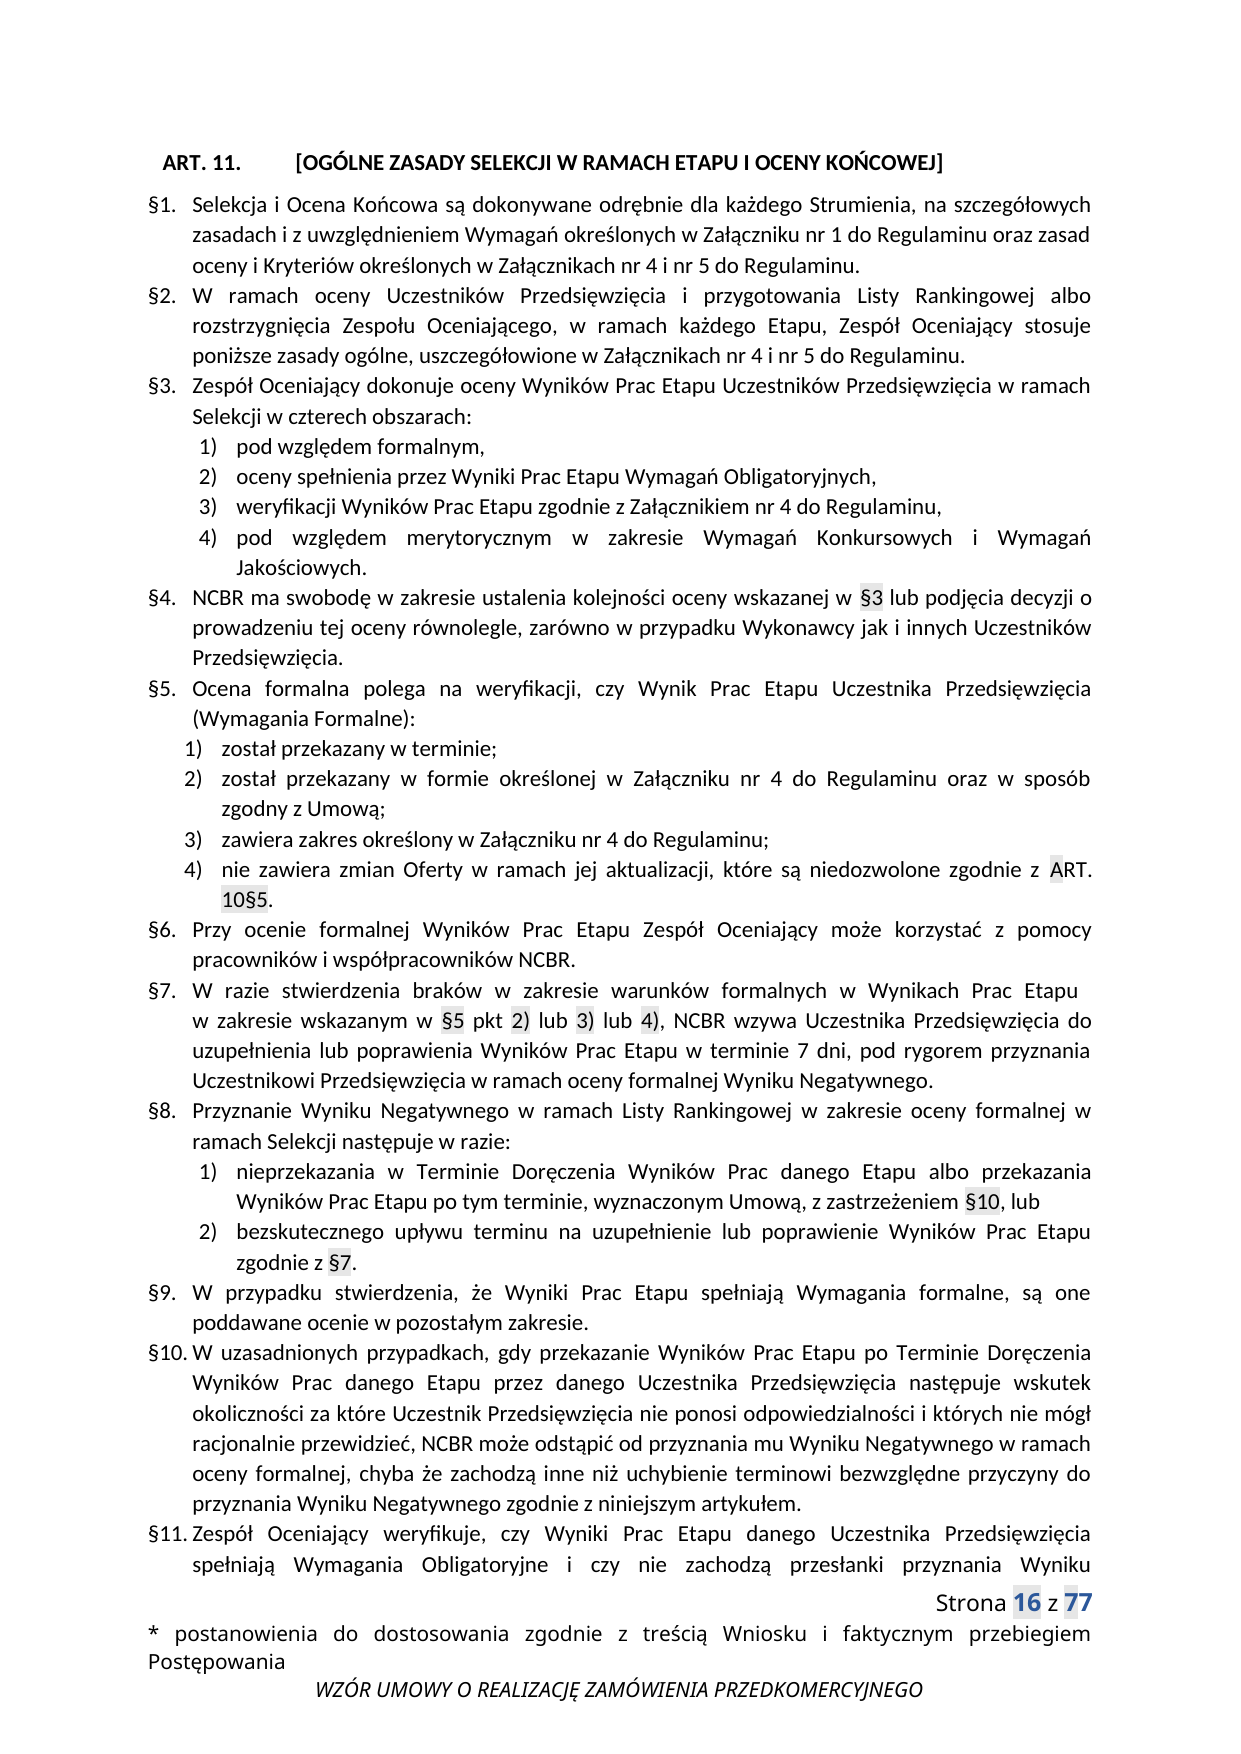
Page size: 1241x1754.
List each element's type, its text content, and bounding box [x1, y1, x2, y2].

list nieprzekazania w Terminie Doręczenia Wyników Prac danego Etapu albo przekazania Wyników Prac Etapu po tym terminie, wyznaczonym Umową, z zastrzeżeniem §10, lub [199, 1157, 1093, 1215]
list bezskutecznego upływu terminu na uzupełnienie lub poprawienie Wyników Prac Etapu zgodnie z §7. [199, 1217, 1093, 1276]
list Selekcja i Ocena Końcowa są dokonywane odrębnie dla każdego Strumienia, na szczegółowych zasadach i z uwzględnieniem Wymagań określonych w Załączniku nr 1 do Regulaminu oraz zasad oceny i Kryteriów określonych w Załącznikach nr 4 i nr 5 do Regulaminu. [148, 190, 1093, 279]
list pod względem merytorycznym w zakresie Wymagań Konkursowych i Wymagań Jakościowych. [199, 523, 1093, 581]
list oceny spełnienia przez Wyniki Prac Etapu Wymagań Obligatoryjnych, [199, 462, 1093, 490]
list został przekazany w formie określonej w Załączniku nr 4 do Regulaminu oraz w sposób zgodny z Umową; [184, 764, 1093, 822]
list W przypadku stwierdzenia, że Wyniki Prac Etapu spełniają Wymagania formalne, są one poddawane ocenie w pozostałym zakresie. [148, 1278, 1093, 1336]
list W ramach oceny Uczestników Przedsięwzięcia i przygotowania Listy Rankingowej albo rozstrzygnięcia Zespołu Oceniającego, w ramach każdego Etapu, Zespół Oceniający stosuje poniższe zasady ogólne, uszczegółowione w Załącznikach nr 4 i nr 5 do Regulaminu. [148, 281, 1093, 369]
list Ocena formalna polega na weryfikacji, czy Wynik Prac Etapu Uczestnika Przedsięwzięcia (Wymagania Formalne): [148, 674, 1093, 732]
list zawiera zakres określony w Załączniku nr 4 do Regulaminu; [184, 825, 1093, 853]
list został przekazany w terminie; [184, 734, 1093, 762]
list NCBR ma swobodę w zakresie ustalenia kolejności oceny wskazanej w §3 lub podjęcia decyzji o prowadzeniu tej oceny równolegle, zarówno w przypadku Wykonawcy jak i innych Uczestników Przedsięwzięcia. [148, 583, 1093, 671]
list W uzasadnionych przypadkach, gdy przekazanie Wyników Prac Etapu po Terminie Doręczenia Wyników Prac danego Etapu przez danego Uczestnika Przedsięwzięcia następuje wskutek okoliczności za które Uczestnik Przedsięwzięcia nie ponosi odpowiedzialności i których nie mógł racjonalnie przewidzieć, NCBR może odstąpić od przyznania mu Wyniku Negatywnego w ramach oceny formalnej, chyba że zachodzą inne niż uchybienie terminowi bezwzględne przyczyny do przyznania Wyniku Negatywnego zgodnie z niniejszym artykułem. [148, 1338, 1093, 1517]
list W razie stwierdzenia braków w zakresie warunków formalnych w Wynikach Prac Etapu w zakresie wskazanym w §5 pkt 2) lub 3) lub 4), NCBR wzywa Uczestnika Przedsięwzięcia do uzupełnienia lub poprawienia Wyników Prac Etapu w terminie 7 dni, pod rygorem przyznania Uczestnikowi Przedsięwzięcia w ramach oceny formalnej Wyniku Negatywnego. [148, 976, 1093, 1094]
list Zespół Oceniający dokonuje oceny Wyników Prac Etapu Uczestników Przedsięwzięcia w ramach Selekcji w czterech obszarach: [148, 372, 1093, 430]
subtitle [OGÓLNE ZASADY SELEKCJI W RAMACH ETAPU I OCENY KOŃCOWEJ] [148, 148, 1093, 176]
list pod względem formalnym, [199, 432, 1093, 460]
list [148, 1519, 1093, 1578]
list Przy ocenie formalnej Wyników Prac Etapu Zespół Oceniający może korzystać z pomocy pracowników i współpracowników NCBR. [148, 915, 1093, 973]
list Przyznanie Wyniku Negatywnego w ramach Listy Rankingowej w zakresie oceny formalnej w ramach Selekcji następuje w razie: [148, 1097, 1093, 1155]
list weryfikacji Wyników Prac Etapu zgodnie z Załącznikiem nr 4 do Regulaminu, [199, 492, 1093, 520]
list nie zawiera zmian Oferty w ramach jej aktualizacji, które są niedozwolone zgodnie z ART. 10§5. [184, 855, 1093, 913]
